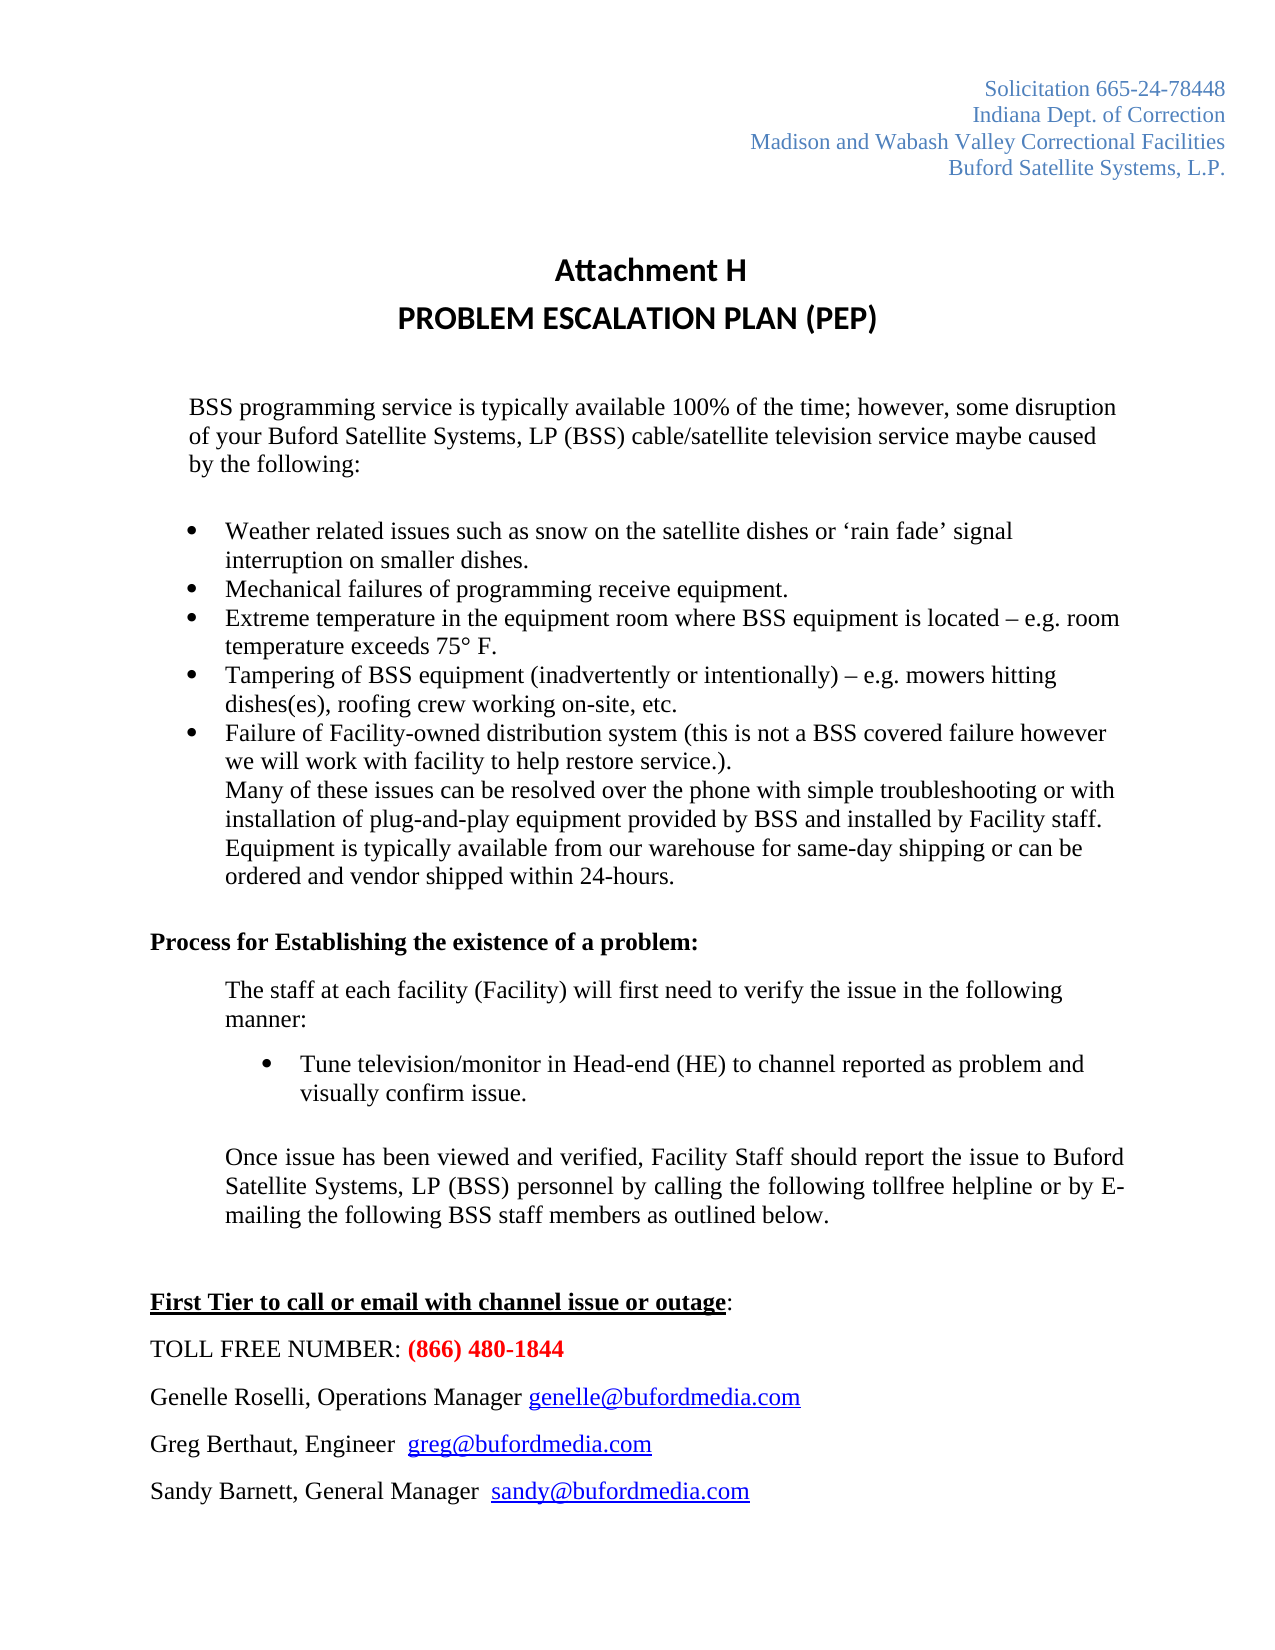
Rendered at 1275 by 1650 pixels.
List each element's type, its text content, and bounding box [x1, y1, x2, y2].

text First Tier to call or email with channel issue or outage: TOLL FREE NUMBER: (866) 480-1844 [150, 1287, 736, 1363]
list Extreme temperature in the equipment room where BSS equipment is located – e.g. room temperature exceeds 75° F. [187, 603, 1127, 660]
text Many of these issues can be resolved over the phone with simple troubleshooting or with installation of plug-and-play equipment provided by BSS and installed by Facility staff. Equipment is typically available from our warehouse for same-day shipping or can be ordered and vendor shipped within 24-hours. [225, 775, 1122, 890]
text Once issue has been viewed and verified, Facility Staff should report the issue to Buford Satellite Systems, LP (BSS) personnel by calling the following tollfree helpline or by E- mailing the following BSS staff members as outlined below. [225, 1142, 1126, 1229]
text The staff at each facility (Facility) will first need to verify the issue in the following manner: [225, 975, 1122, 1033]
list Tampering of BSS equipment (inadvertently or intentionally) – e.g. mowers hitting dishes(es), roofing crew working on-site, etc. [187, 660, 1126, 718]
subtitle Process for Establishing the existence of a problem: [150, 927, 1226, 956]
list Failure of Facility-owned distribution system (this is not a BSS covered failure however we will work with facility to help restore service.). [187, 718, 1126, 775]
list Weather related issues such as snow on the satellite dishes or ‘rain fade’ signal interruption on smaller dishes. [187, 516, 1127, 574]
text Sandy Barnett, General Manager sandy@bufordmedia.com [150, 1477, 1226, 1505]
text BSS programming service is typically available 100% of the time; however, some disruption of your Buford Satellite Systems, LP (BSS) cable/satellite television service maybe caused by the following: [188, 392, 1122, 478]
list Tune television/monitor in Head-end (HE) to channel reported as problem and visually confirm issue. [262, 1049, 1126, 1107]
text Genelle Roselli, Operations Manager genelle@bufordmedia.com Greg Berthaut, Engineer greg@bufordmedia.com [150, 1382, 814, 1458]
text Attachment H [395, 249, 906, 290]
list Mechanical failures of programming receive equipment. [187, 574, 1226, 603]
title PROBLEM ESCALATION PLAN (PEP) [395, 297, 880, 337]
